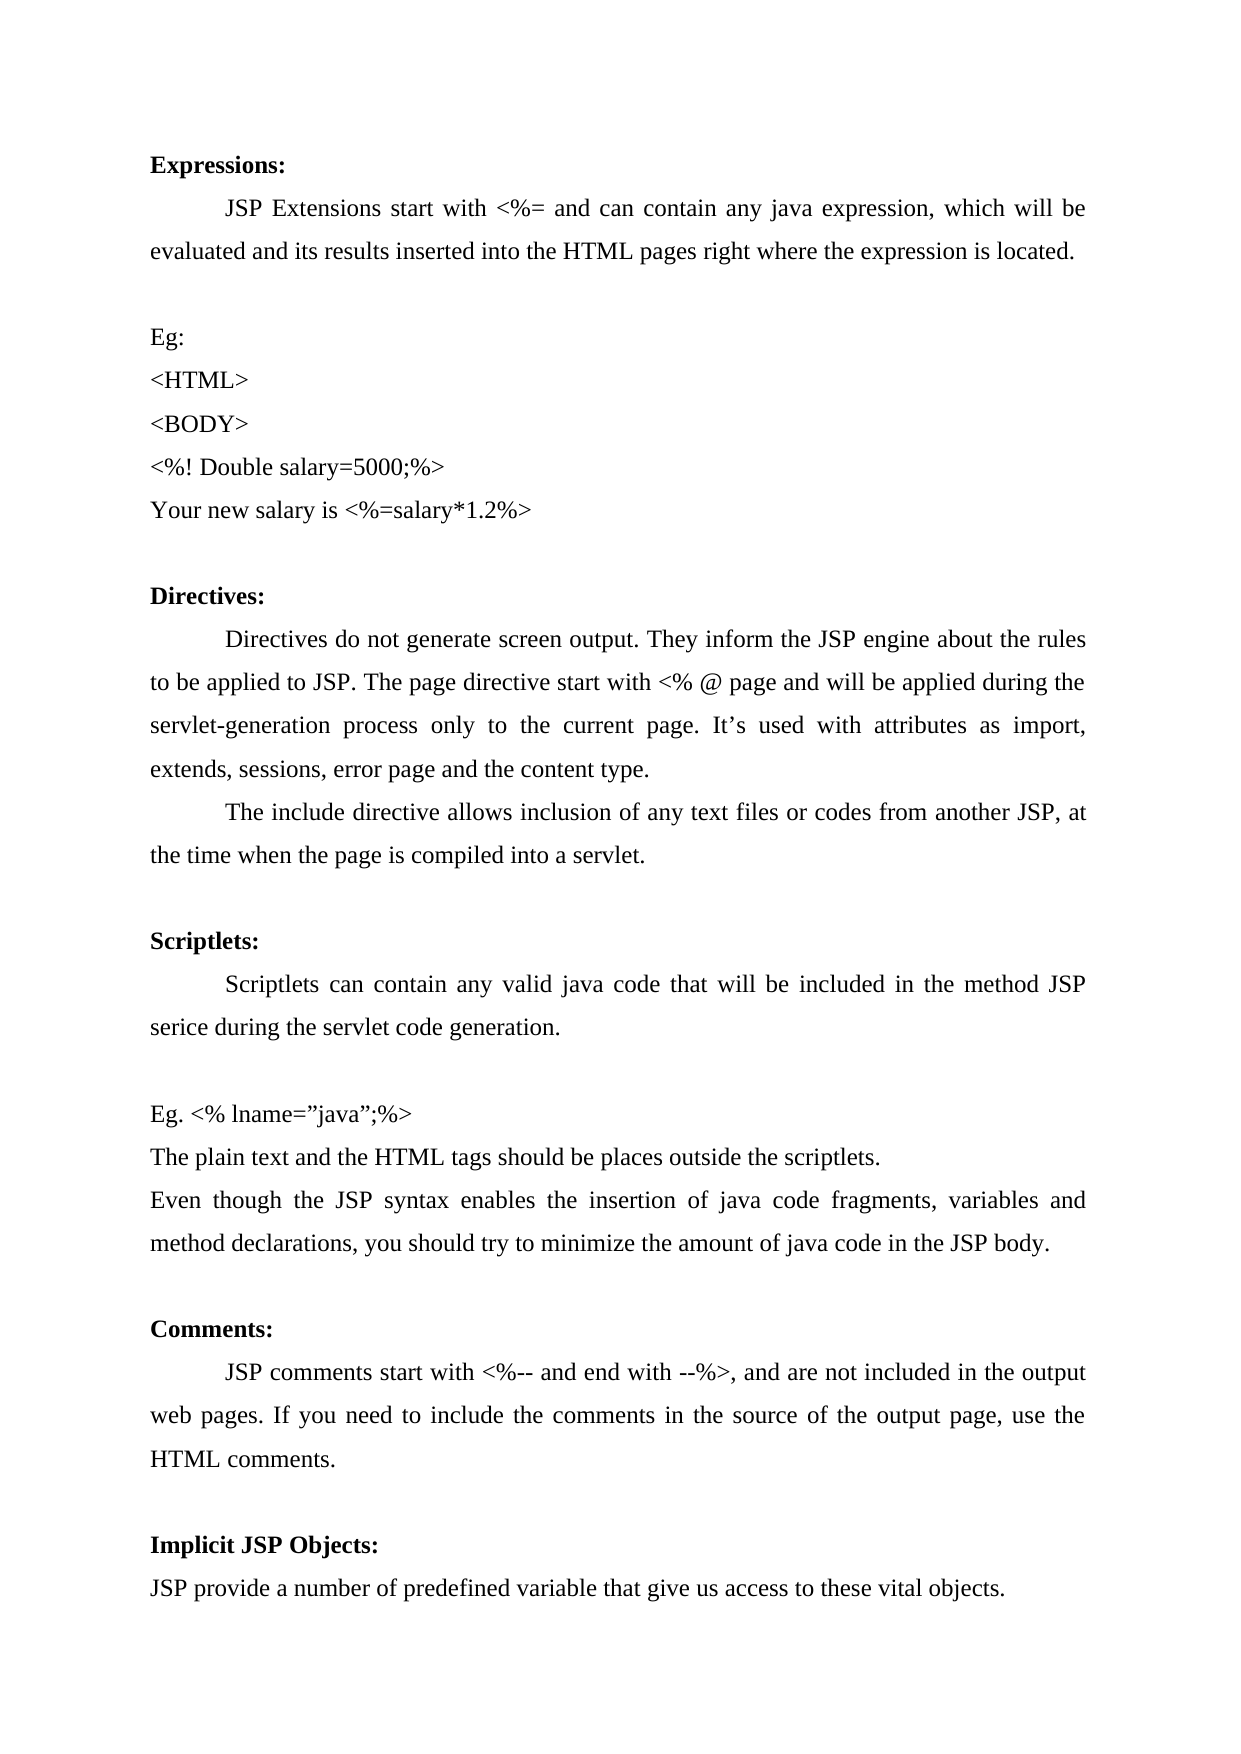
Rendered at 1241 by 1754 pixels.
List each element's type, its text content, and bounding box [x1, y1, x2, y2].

text JSP comments start with <%-- and end with --%>, and are not included in the output web pages. If you need to include the comments in the source of the output page, use the HTML comments. [150, 1357, 1087, 1472]
text Directives do not generate screen output. They inform the JSP engine about the rules to be applied to JSP. The page directive start with <% @ page and will be applied during the servlet-generation process only to the current page. It’s used with attributes as import, extends, sessions, error page and the content type. [150, 624, 1087, 782]
text The plain text and the HTML tags should be places outside the scriptlets. [150, 1142, 1087, 1171]
text JSP provide a number of predefined variable that give us access to these vital objects. [150, 1573, 1087, 1602]
text The include directive allows inclusion of any text files or codes from another JSP, at the time when the page is compiled into a servlet. [150, 797, 1087, 869]
text <HTML> [150, 366, 1087, 394]
text <BODY> <%! Double salary=5000;%> [150, 409, 1087, 481]
text Scriptlets can contain any valid java code that will be included in the method JSP serice during the servlet code generation. [150, 969, 1087, 1041]
text Eg: [150, 322, 1087, 351]
text Implicit JSP Objects: [150, 1530, 1087, 1559]
text Expressions: [150, 150, 1087, 179]
text Even though the JSP syntax enables the insertion of java code fragments, variables and method declarations, you should try to minimize the amount of java code in the JSP body. [150, 1185, 1087, 1257]
text JSP Extensions start with <%= and can contain any java expression, which will be evaluated and its results inserted into the HTML pages right where the expression is located. [150, 193, 1087, 265]
text Directives: [150, 581, 1087, 610]
text Scriptlets: [150, 926, 1087, 955]
text Eg. <% lname=”java”;%> [150, 1099, 1087, 1127]
text Comments: [150, 1314, 1087, 1343]
text Your new salary is <%=salary*1.2%> [150, 495, 1087, 524]
